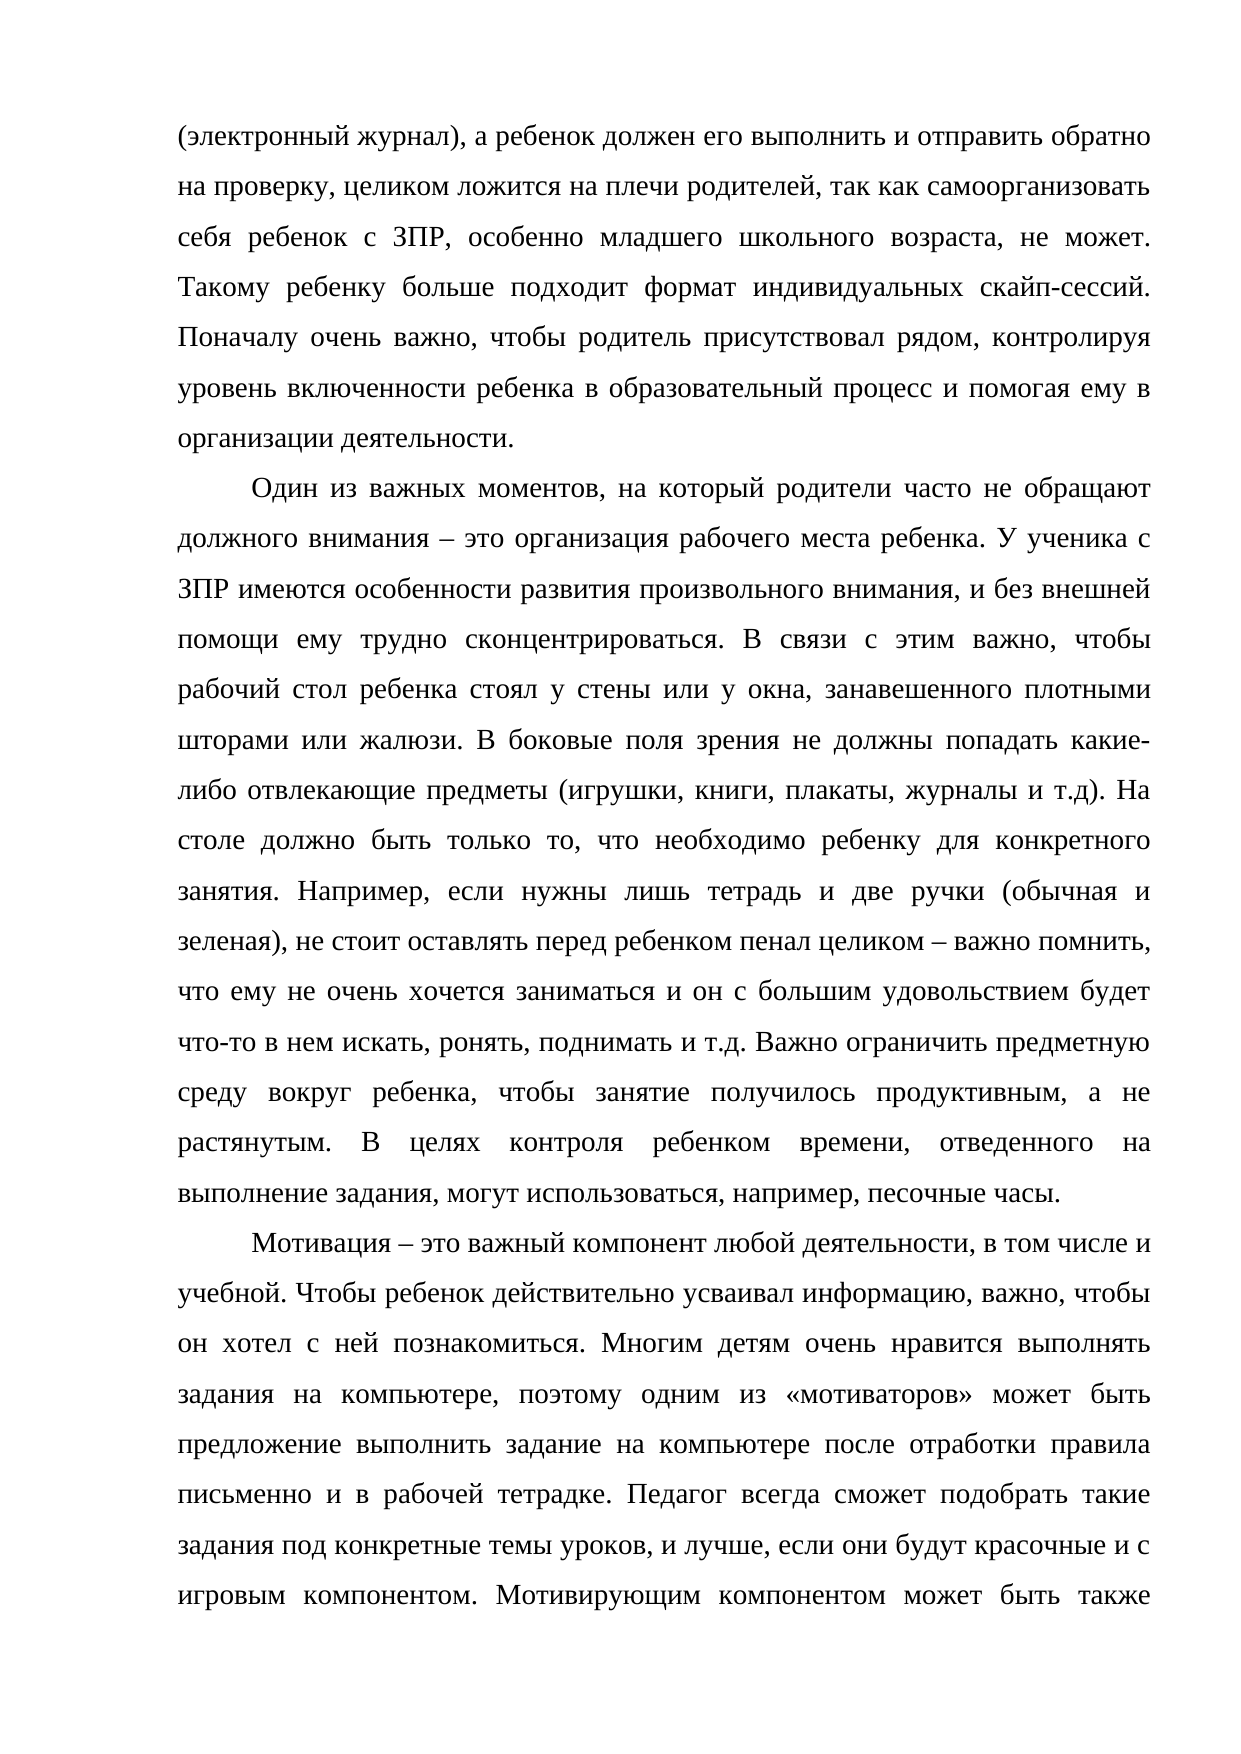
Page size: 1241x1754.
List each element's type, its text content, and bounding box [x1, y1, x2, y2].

text Один из важных моментов, на который родители часто не обращают должного внимания – это организация рабочего места ребенка. У ученика с ЗПР имеются особенности развития произвольного внимания, и без внешней помощи ему трудно сконцентрироваться. В связи с этим важно, чтобы рабочий стол ребенка стоял у стены или у окна, занавешенного плотными шторами или жалюзи. В боковые поля зрения не должны попадать какие-либо отвлекающие предметы (игрушки, книги, плакаты, журналы и т.д). На столе должно быть только то, что необходимо ребенку для конкретного занятия. Например, если нужны лишь тетрадь и две ручки (обычная и зеленая), не стоит оставлять перед ребенком пенал целиком – важно помнить, что ему не очень хочется заниматься и он с большим удовольствием будет что-то в нем искать, ронять, поднимать и т.д. Важно ограничить предметную среду вокруг ребенка, чтобы занятие получилось продуктивным, а не растянутым. В целях контроля ребенком времени, отведенного на выполнение задания, могут использоваться, например, песочные часы. [177, 470, 1152, 1208]
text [177, 118, 1152, 453]
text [177, 1225, 1152, 1611]
